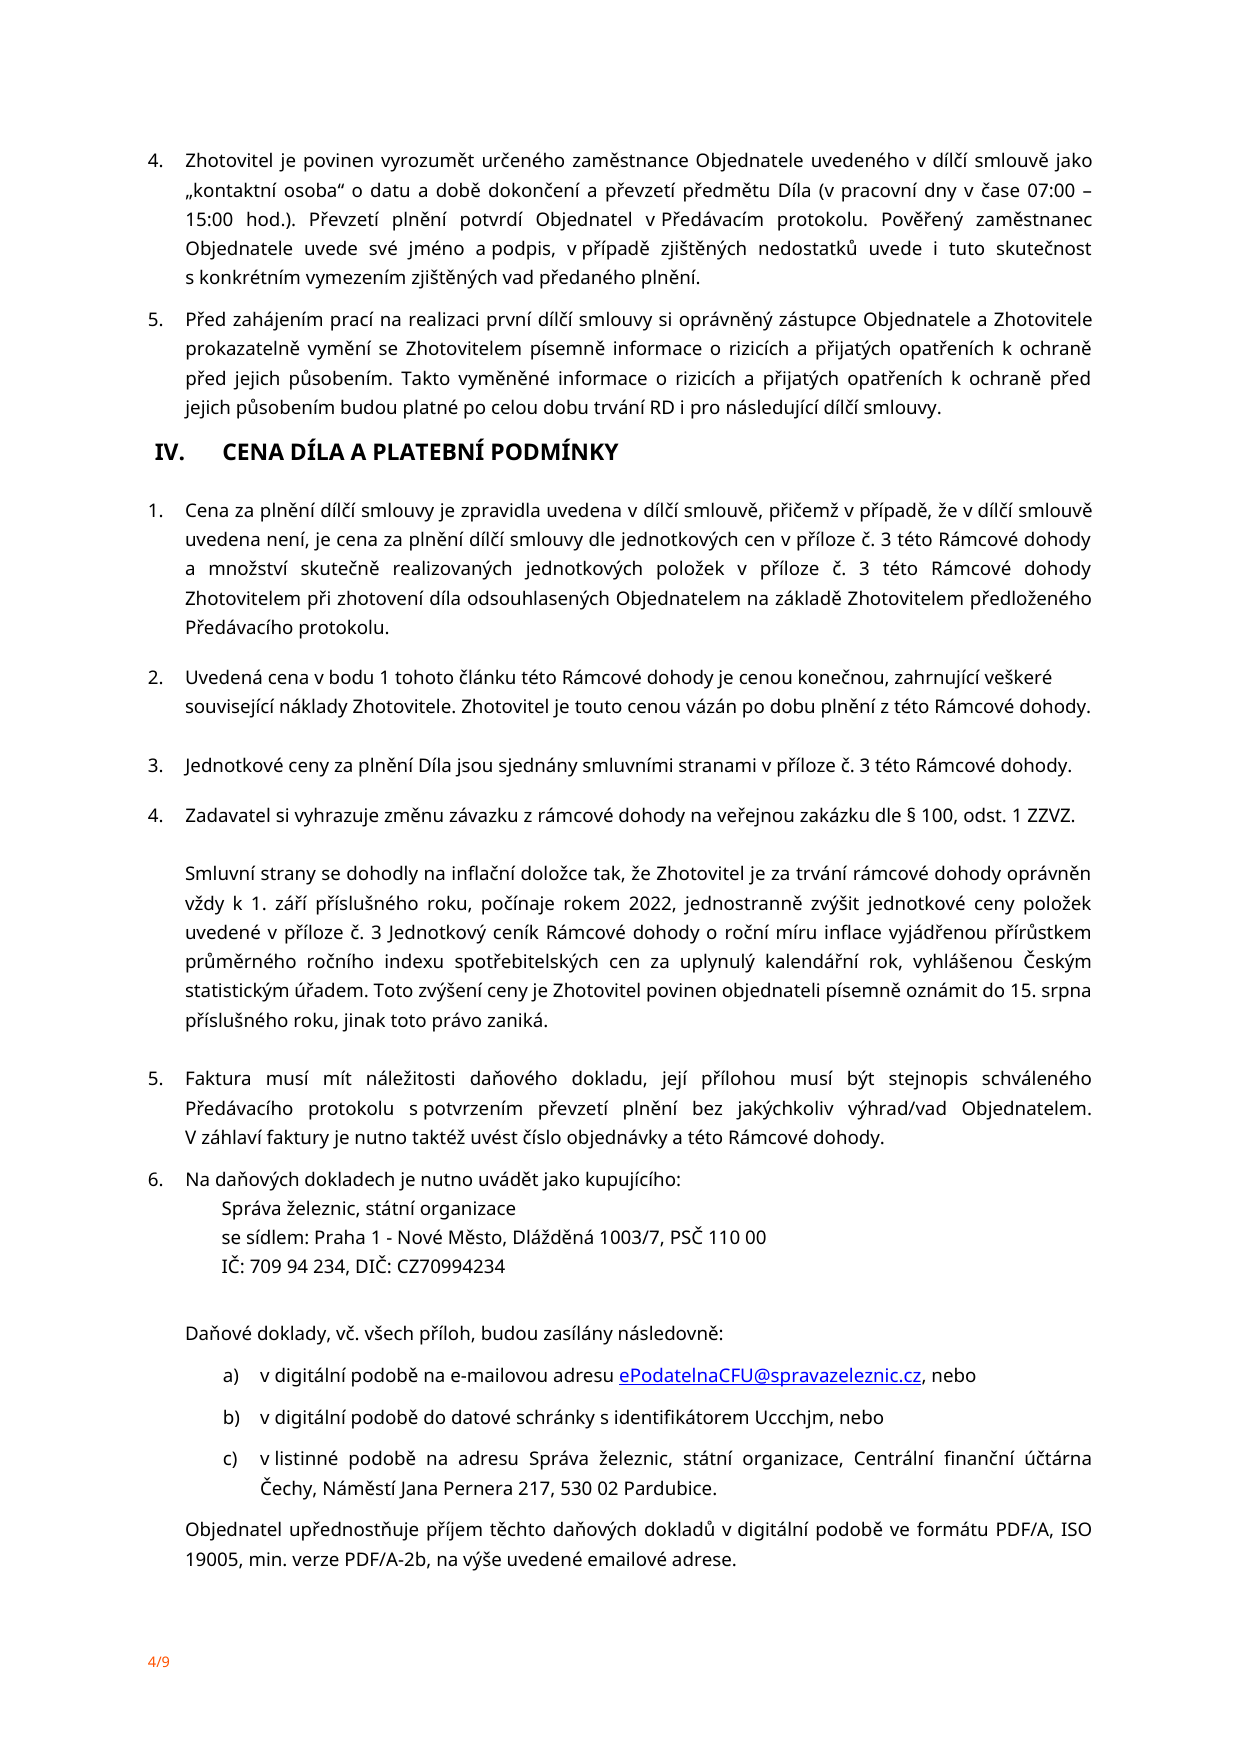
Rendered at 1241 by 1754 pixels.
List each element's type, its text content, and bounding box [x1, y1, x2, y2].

list Jednotkové ceny za plnění Díla jsou sjednány smluvními stranami v příloze č. 3 této Rámcové dohody. [148, 752, 1093, 777]
list Zadavatel si vyhrazuje změnu závazku z rámcové dohody na veřejnou zakázku dle § 100, odst. 1 ZZVZ. [148, 802, 1093, 828]
list v digitální podobě na e-mailovou adresu ePodatelnaCFU@spravazeleznic.cz, nebo [223, 1362, 1093, 1388]
list CENA DÍLA A PLATEBNÍ PODMÍNKY [185, 436, 1093, 467]
list Uvedená cena v bodu 1 tohoto článku této Rámcové dohody je cenou konečnou, zahrnující veškeré související náklady Zhotovitele. Zhotovitel je touto cenou vázán po dobu plnění z této Rámcové dohody. [148, 664, 1093, 719]
list v listinné podobě na adresu Správa železnic, státní organizace, Centrální finanční účtárna Čechy, Náměstí Jana Pernera 217, 530 02 Pardubice. [223, 1446, 1093, 1501]
text Před zahájením prací na realizaci první dílčí smlouvy si oprávněný zástupce Objednatele a Zhotovitele prokazatelně vymění se Zhotovitelem písemně informace o rizicích a přijatých opatřeních k ochraně před jejich působením. Takto vyměněné informace o rizicích a přijatých opatřeních k ochraně před jejich působením budou platné po celou dobu trvání RD i pro následující dílčí smlouvy. [148, 306, 1093, 420]
list Faktura musí mít náležitosti daňového dokladu, její přílohou musí být stejnopis schváleného Předávacího protokolu s potvrzením převzetí plnění bez jakýchkoliv výhrad/vad Objednatelem. V záhlaví faktury je nutno taktéž uvést číslo objednávky a této Rámcové dohody. [148, 1066, 1093, 1149]
list Daňové doklady, vč. všech příloh, budou zasílány následovně: [185, 1320, 1093, 1346]
list Správa železnic, státní organizace [185, 1195, 1093, 1221]
list Cena za plnění dílčí smlouvy je zpravidla uvedena v dílčí smlouvě, přičemž v případě, že v dílčí smlouvě uvedena není, je cena za plnění dílčí smlouvy dle jednotkových cen v příloze č. 3 této Rámcové dohody a množství skutečně realizovaných jednotkových položek v příloze č. 3 této Rámcové dohody Zhotovitelem při zhotovení díla odsouhlasených Objednatelem na základě Zhotovitelem předloženého Předávacího protokolu. [148, 497, 1093, 639]
list se sídlem: Praha 1 - Nové Město, Dlážděná 1003/7, PSČ 110 00 [185, 1224, 1093, 1250]
text Objednatel upřednostňuje příjem těchto daňových dokladů v digitální podobě ve formátu PDF/A, ISO 19005, min. verze PDF/A-2b, na výše uvedené emailové adrese. [185, 1517, 1093, 1572]
list Smluvní strany se dohodly na inflační doložce tak, že Zhotovitel je za trvání rámcové dohody oprávněn vždy k 1. září příslušného roku, počínaje rokem 2022, jednostranně zvýšit jednotkové ceny položek uvedené v příloze č. 3 Jednotkový ceník Rámcové dohody o roční míru inflace vyjádřenou přírůstkem průměrného ročního indexu spotřebitelských cen za uplynulý kalendářní rok, vyhlášenou Českým statistickým úřadem. Toto zvýšení ceny je Zhotovitel povinen objednateli písemně oznámit do 15. srpna příslušného roku, jinak toto právo zaniká. [185, 861, 1093, 1032]
list v digitální podobě do datové schránky s identifikátorem Uccchjm, nebo [223, 1404, 1093, 1429]
list Na daňových dokladech je nutno uvádět jako kupujícího: [148, 1166, 1093, 1191]
text Zhotovitel je povinen vyrozumět určeného zaměstnance Objednatele uvedeného v dílčí smlouvě jako „kontaktní osoba“ o datu a době dokončení a převzetí předmětu Díla (v pracovní dny v čase 07:00 – 15:00 hod.). Převzetí plnění potvrdí Objednatel v Předávacím protokolu. Pověřený zaměstnanec Objednatele uvede své jméno a podpis, v případě zjištěných nedostatků uvede i tuto skutečnost s konkrétním vymezením zjištěných vad předaného plnění. [148, 148, 1093, 290]
list IČ: 709 94 234, DIČ: CZ70994234 [185, 1254, 1093, 1279]
